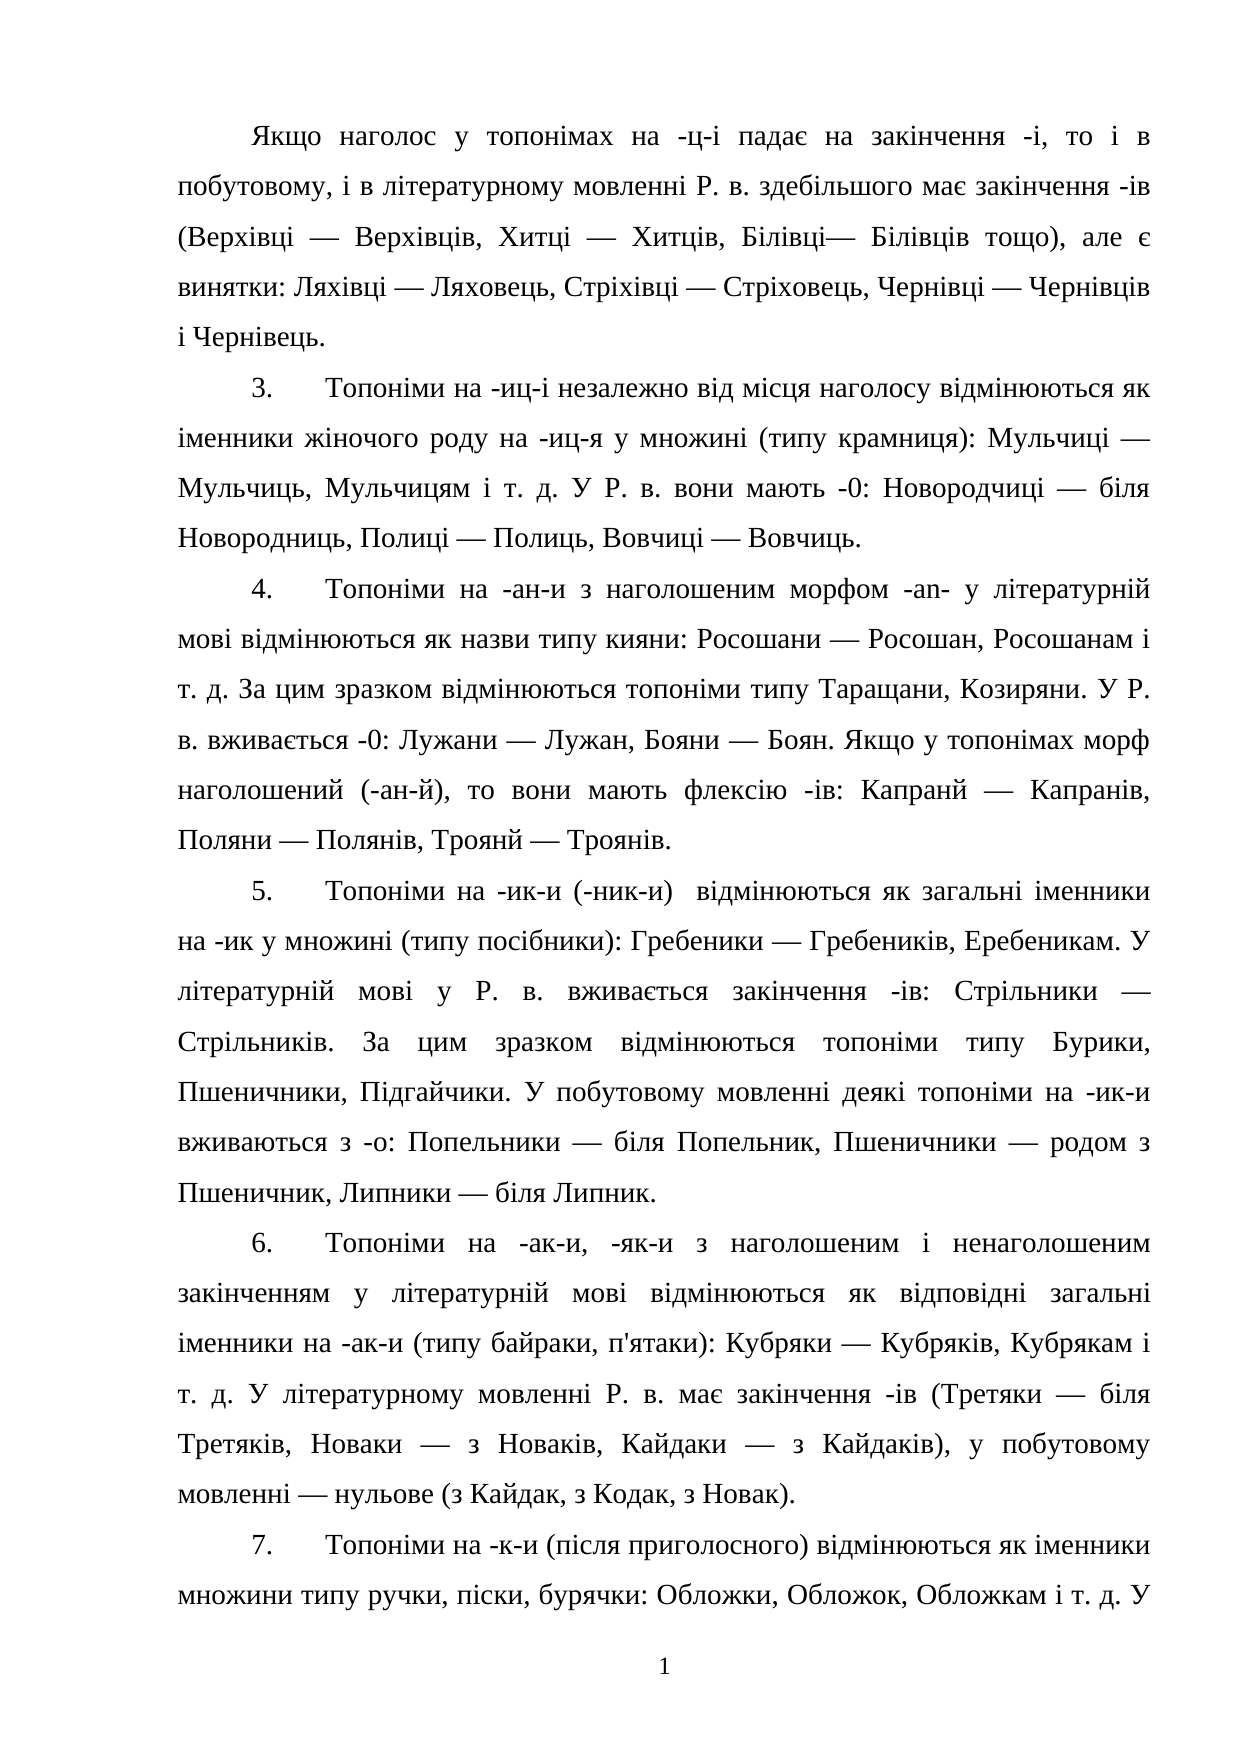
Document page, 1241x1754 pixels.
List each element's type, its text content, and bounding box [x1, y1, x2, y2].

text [177, 1527, 1152, 1611]
text Якщо наголос у топонімах на -ц-і падає на закінчення -і, то і в побутовому, і в літературному мовленні Р. в. здебільшого має закінчення -ів (Верхівці — Верхівців, Хитці — Хитців, Білівці— Білівців тощо), але є винятки: Ляхівці — Ляховець, Стріхівці — Стріховець, Чернівці — Чернівців і Чернівець. [177, 118, 1152, 353]
text 6. Топоніми на -ак-и, -як-и з наголошеним і ненаголошеним закінченням у літературній мові відмінюються як відповідні загальні іменники на -ак-и (типу байраки, п'ятаки): Кубряки — Кубряків, Кубрякам і т. д. У літературному мовленні Р. в. має закінчення -ів (Третяки — біля Третяків, Новаки — з Новаків, Кайдаки — з Кайдаків), у побутовому мовленні — нульове (з Кайдак, з Кодак, з Новак). [177, 1225, 1152, 1510]
text 3. Топоніми на -иц-і незалежно від місця наголосу відмінюються як іменники жіночого роду на -иц-я у множині (типу крамниця): Мульчиці — Мульчиць, Мульчицям і т. д. У Р. в. вони мають -0: Новородчиці — біля Новородниць, Полиці — Полиць, Вовчиці — Вовчиць. [177, 370, 1152, 554]
text 4. Топоніми на -ан-и з наголошеним морфом -an- у літературній мові відмінюються як назви типу кияни: Росошани — Росошан, Росошанам і т. д. За цим зразком відмінюються топоніми типу Таращани, Козиряни. У Р. в. вживається -0: Лужани — Лужан, Бояни — Боян. Якщо у топонімах морф наголошений (-ан-й), то вони мають флексію -ів: Капранй — Капранів, Поляни — Полянів, Троянй — Троянів. [177, 571, 1152, 856]
text 5. Топоніми на -ик-и (-ник-и) відмінюються як загальні іменники на -ик у множині (типу посібники): Гребеники — Гребеників, Еребеникам. У літературній мові у Р. в. вживається закінчення -ів: Стрільники — Стрільників. За цим зразком відмінюються топоніми типу Бурики, Пшеничники, Підгайчики. У побутовому мовленні деякі топоніми на -ик-и вживаються з -о: Попельники — біля Попельник, Пшеничники — родом з Пшеничник, Липники — біля Липник. [177, 873, 1152, 1208]
